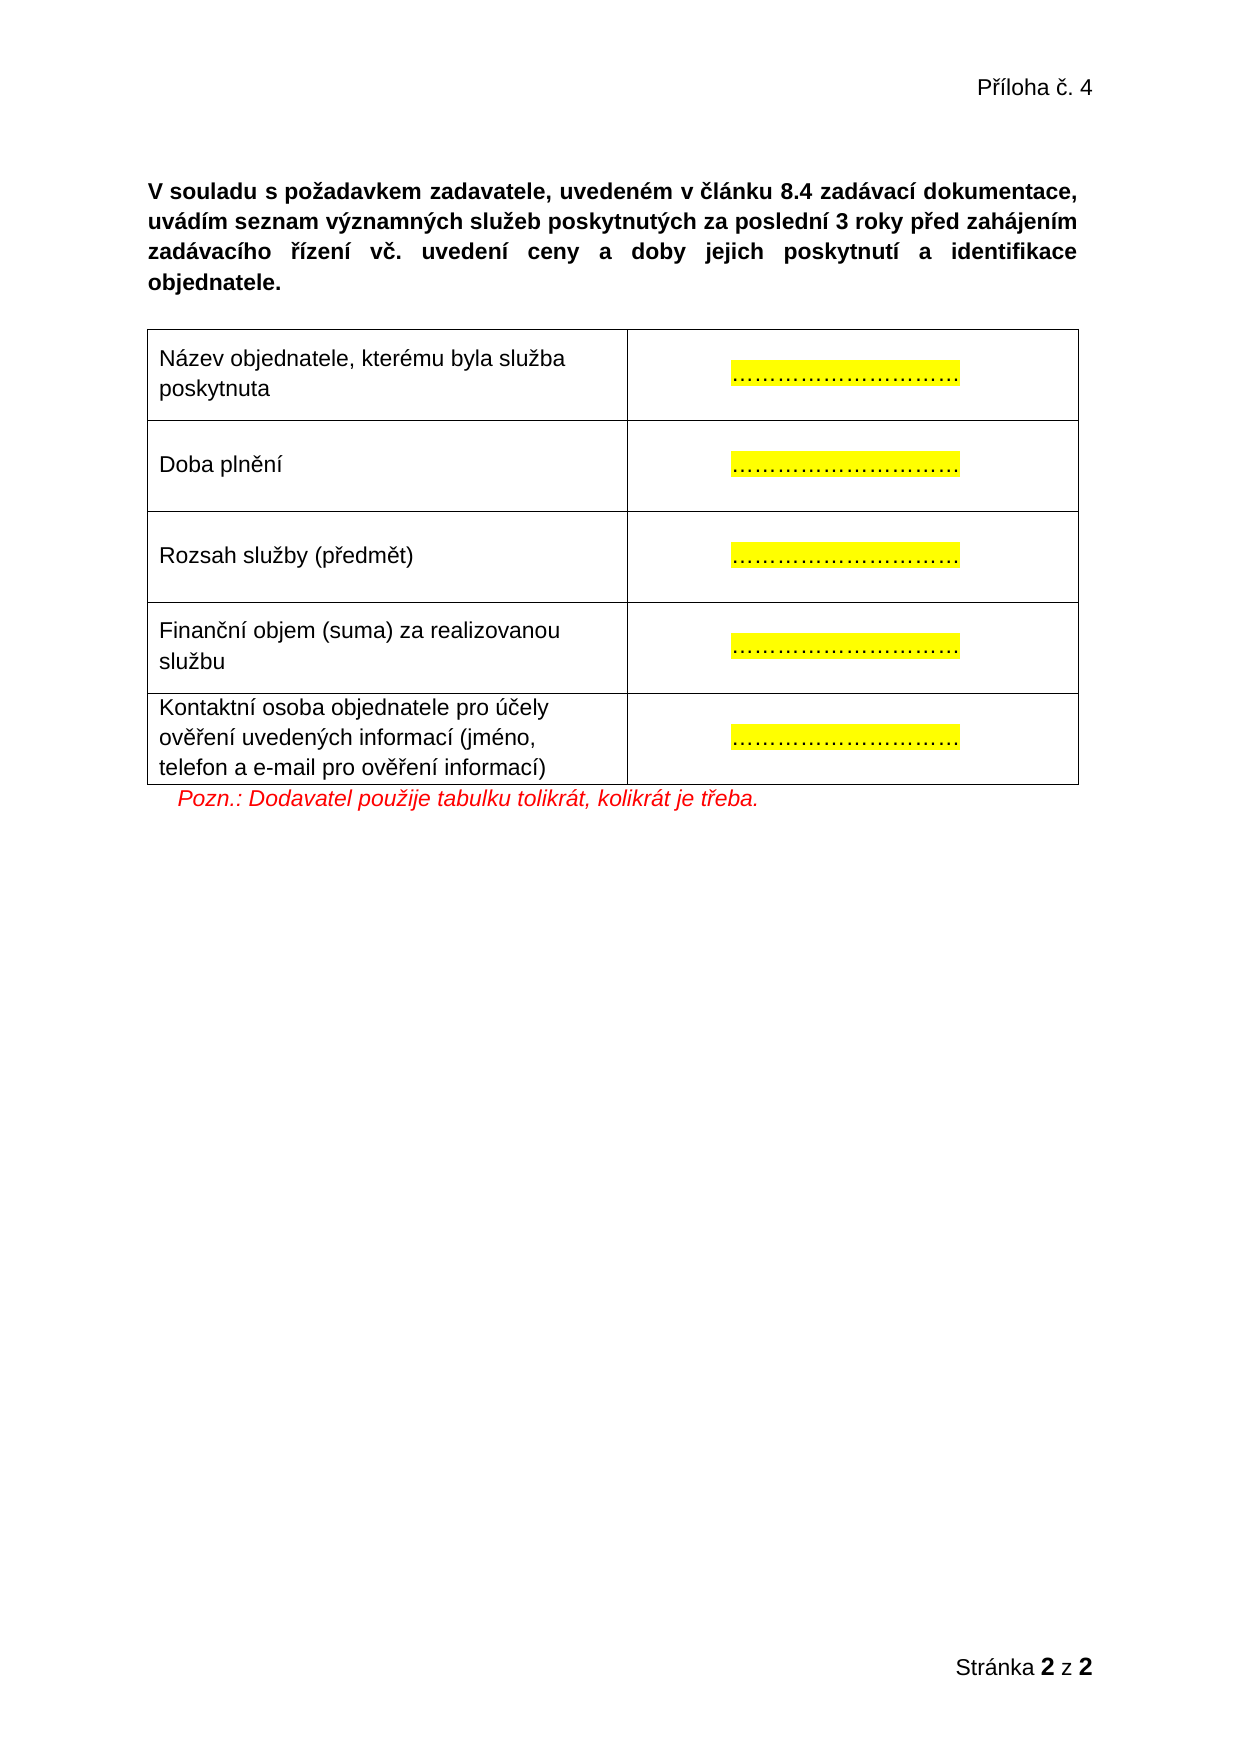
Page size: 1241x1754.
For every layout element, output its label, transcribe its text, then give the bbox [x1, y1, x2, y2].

table_header Název objednatele, kterému byla služba poskytnuta [148, 330, 627, 420]
table_cell ………………………… [628, 694, 1078, 784]
table_cell Finanční objem (suma) za realizovanou službu [148, 603, 627, 693]
table_cell Rozsah služby (předmět) [148, 512, 627, 602]
text Pozn.: Dodavatel použije tabulku tolikrát, kolikrát je třeba. [177, 785, 1093, 812]
text V souladu s požadavkem zadavatele, uvedeném v článku 8.4 zadávací dokumentace, uvádím seznam významných služeb poskytnutých za poslední 3 roky před zahájením zadávacího řízení vč. uvedení ceny a doby jejich poskytnutí a identifikace objednatele. [148, 178, 1078, 295]
table_cell ………………………… [628, 603, 1078, 693]
table_header ………………………… [628, 330, 1078, 420]
table_cell Kontaktní osoba objednatele pro účely ověření uvedených informací (jméno, telefon a e-mail pro ověření informací) [148, 694, 627, 784]
table_cell Doba plnění [148, 421, 627, 511]
table_cell ………………………… [628, 421, 1078, 511]
table_cell ………………………… [628, 512, 1078, 602]
